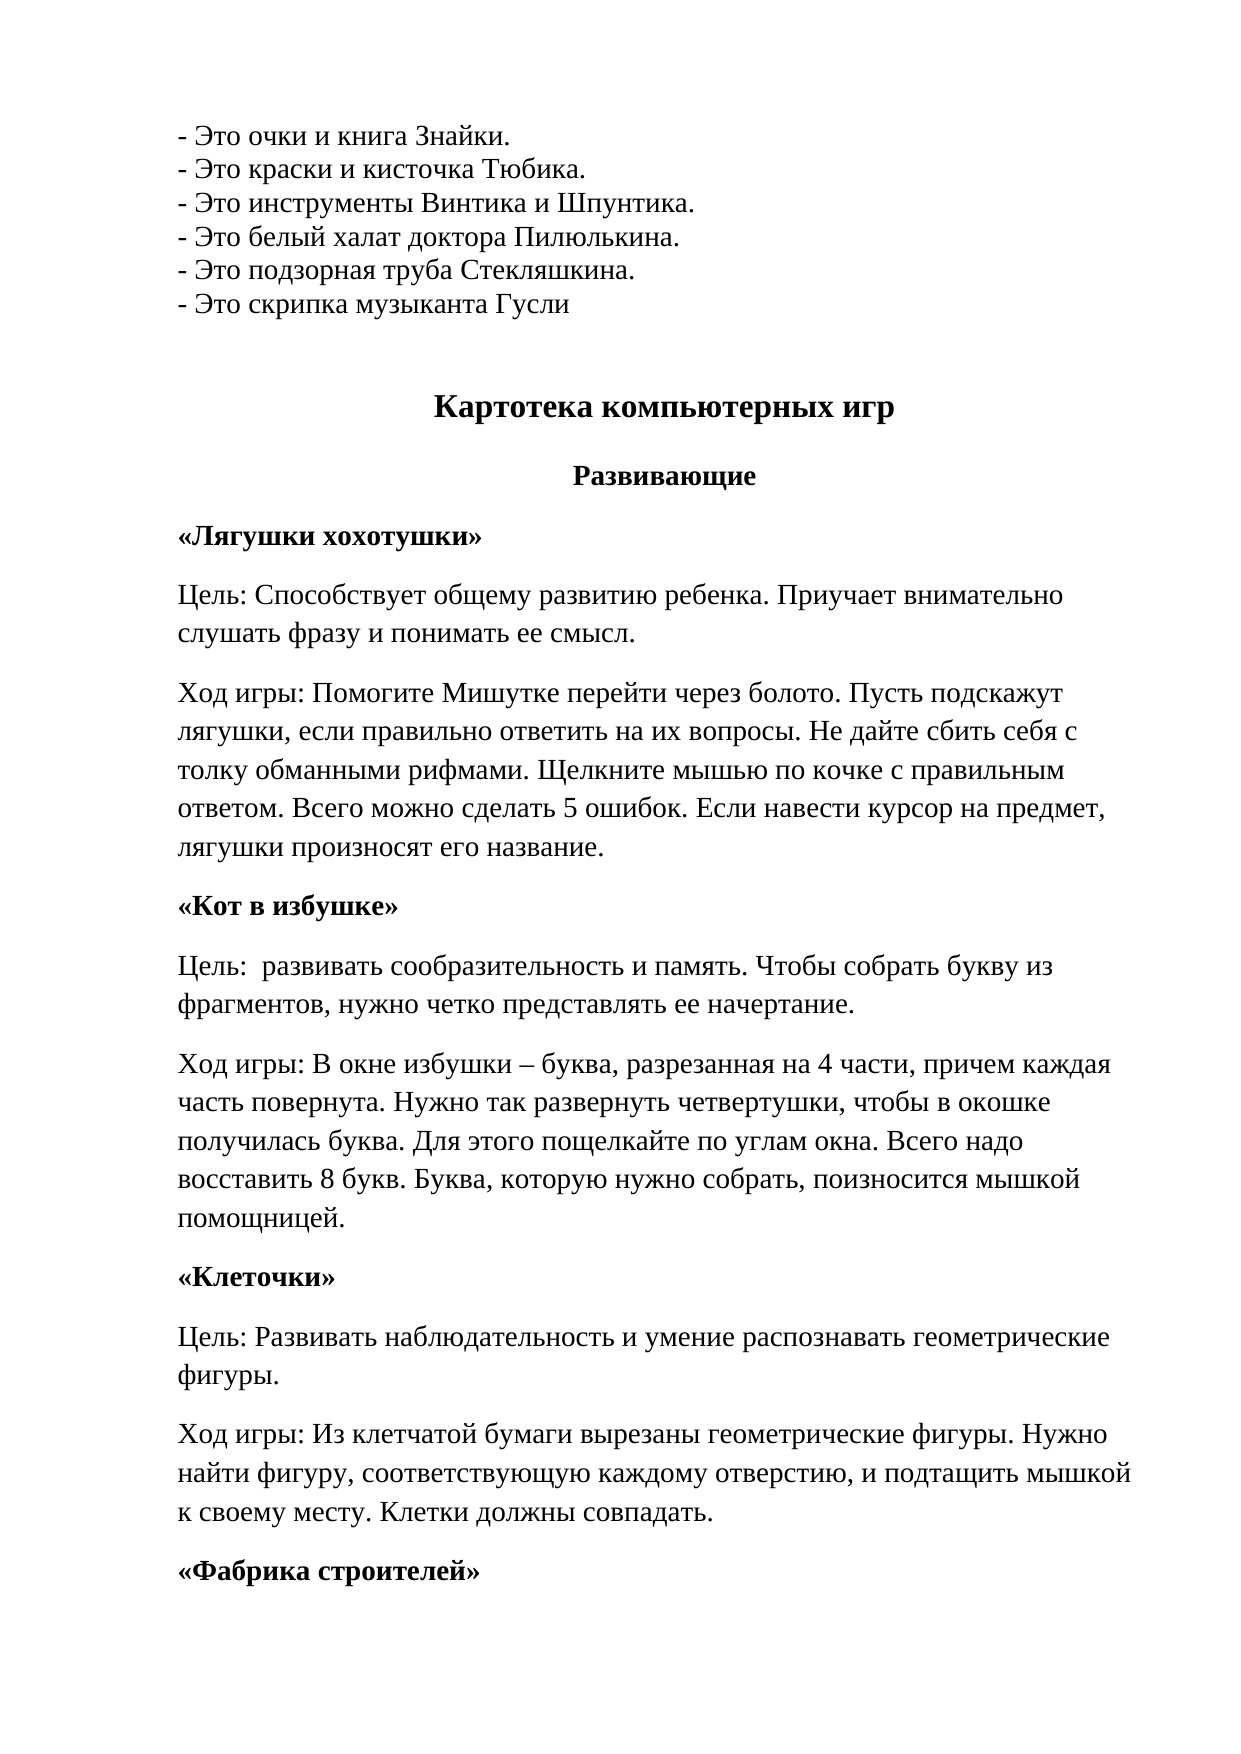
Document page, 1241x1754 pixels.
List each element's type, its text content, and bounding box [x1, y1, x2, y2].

text Ход игры: Помогите Мишутке перейти через болото. Пусть подскажут лягушки, если правильно ответить на их вопросы. Не дайте сбить себя с толку обманными рифмами. Щелкните мышью по кочке с правильным ответом. Всего можно сделать 5 ошибок. Если навести курсор на предмет, лягушки произносят его название. [177, 675, 1152, 863]
text - Это белый халат доктора Пилюлькина. [177, 219, 1152, 252]
text Цель: Развивать наблюдательность и умение распознавать геометрические фигуры. [177, 1319, 1152, 1391]
text - Это инструменты Винтика и Шпунтика. [177, 185, 1152, 219]
text «Фабрика строителей» [177, 1553, 1152, 1587]
text «Лягушки хохотушки» [177, 518, 1152, 551]
text «Кот в избушке» [177, 888, 1152, 922]
text Картотека компьютерных игр [177, 386, 1152, 425]
text «Клеточки» [177, 1259, 1152, 1293]
text - Это подзорная труба Стекляшкина. [177, 252, 1152, 286]
text Ход игры: Из клетчатой бумаги вырезаны геометрические фигуры. Нужно найти фигуру, соответствующую каждому отверстию, и подтащить мышкой к своему месту. Клетки должны совпадать. [177, 1417, 1152, 1527]
text Цель: Способствует общему развитию ребенка. Приучает внимательно слушать фразу и понимать ее смысл. [177, 577, 1152, 649]
text - Это скрипка музыканта Гусли [177, 286, 1152, 319]
text - Это краски и кисточка Тюбика. [177, 152, 1152, 185]
text - Это очки и книга Знайки. [177, 118, 1152, 152]
text Цель: развивать сообразительность и память. Чтобы собрать букву из фрагментов, нужно четко представлять ее начертание. [177, 948, 1152, 1020]
text Развивающие [177, 458, 1152, 492]
text Ход игры: В окне избушки – буква, разрезанная на 4 части, причем каждая часть повернута. Нужно так развернуть четвертушки, чтобы в окошке получилась буква. Для этого пощелкайте по углам окна. Всего надо восставить 8 букв. Буква, которую нужно собрать, поизносится мышкой помощницей. [177, 1046, 1152, 1233]
